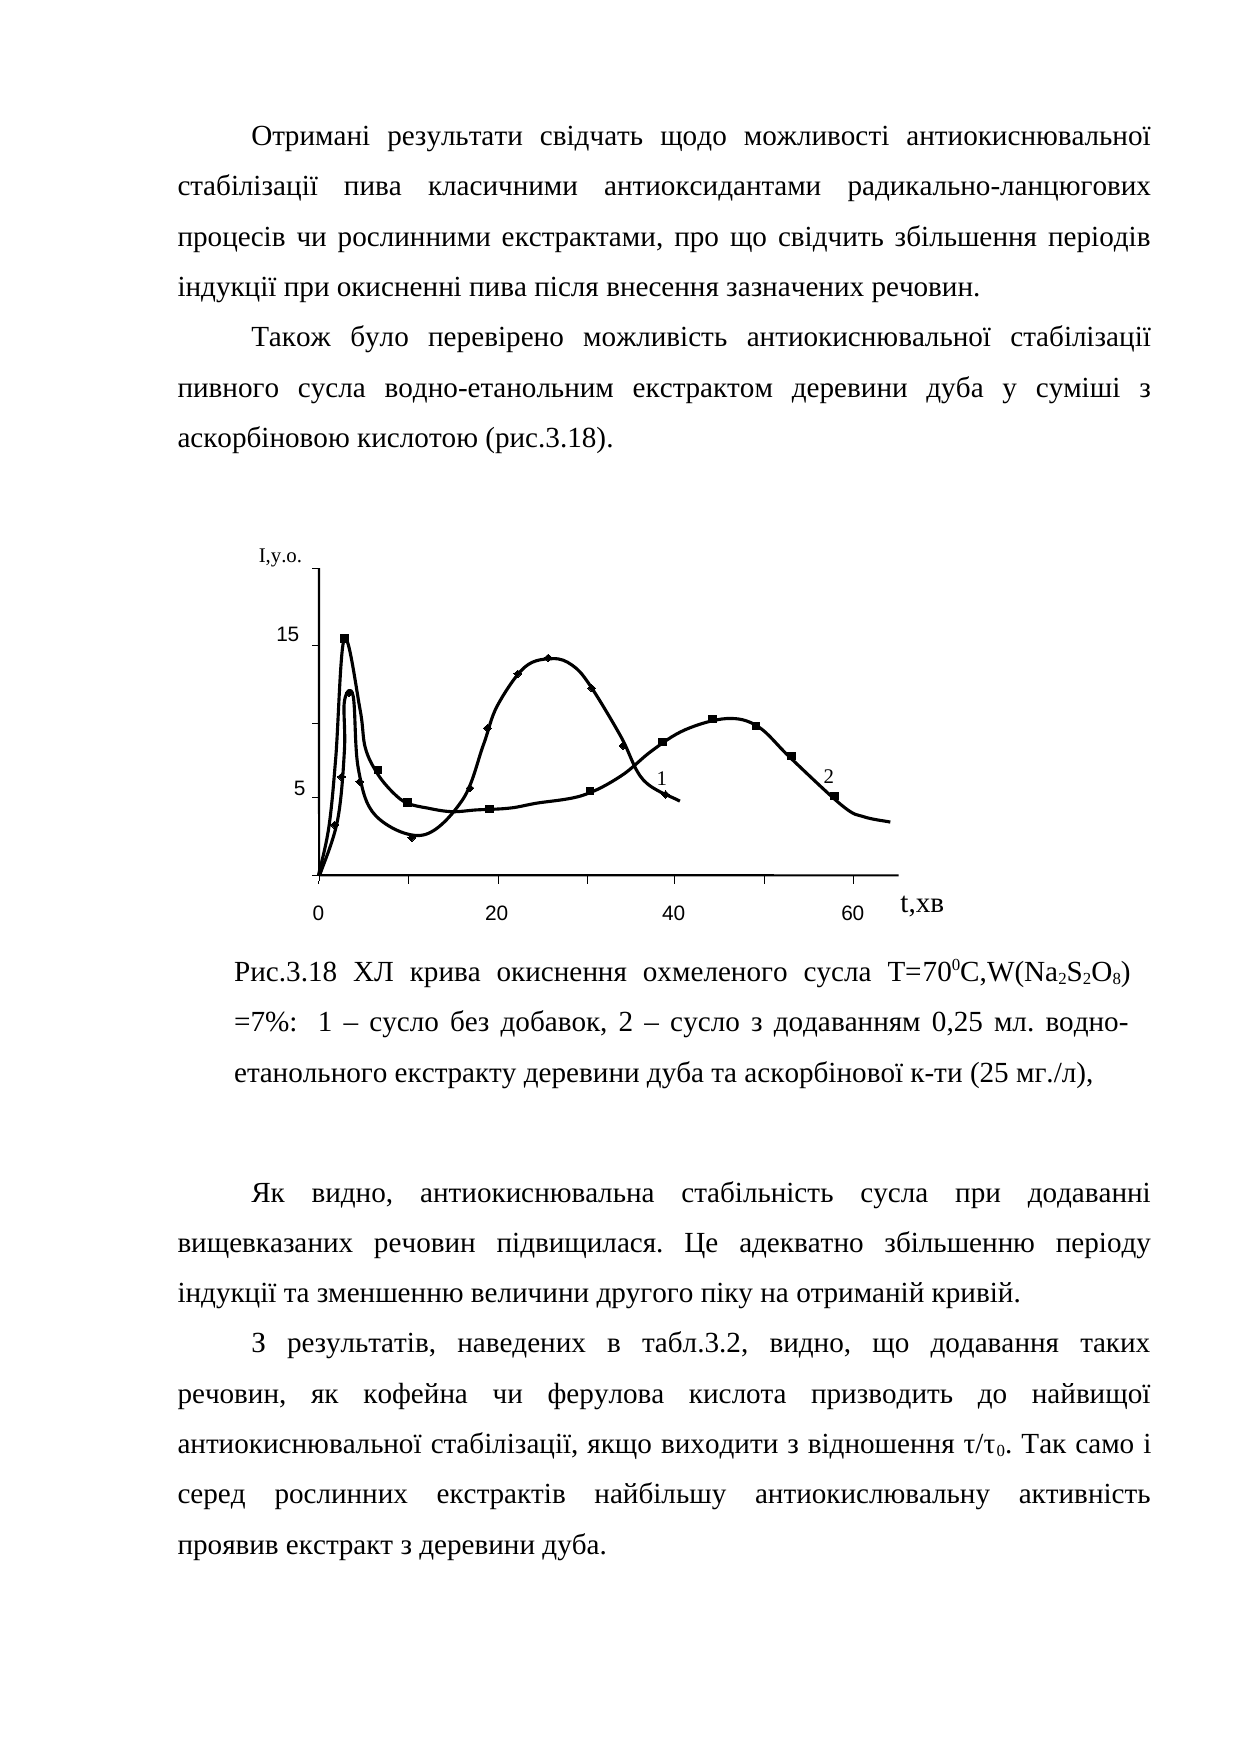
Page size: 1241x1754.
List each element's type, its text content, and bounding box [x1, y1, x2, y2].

text Також було перевірено можливість антиокиснювальної стабілізації пивного сусла водно-етанольним екстрактом деревини дуба у суміші з аскорбіновою кислотою (рис.3.18). [177, 319, 1152, 453]
text Отримані результати свідчать щодо можливості антиокиснювальної стабілізації пива класичними антиоксидантами радикально-ланцюгових процесів чи рослинними екстрактами, про що свідчить збільшення періодів індукції при окисненні пива після внесення зазначених речовин. [177, 118, 1152, 303]
text Як видно, антиокиснювальна стабільність сусла при додаванні вищевказаних речовин підвищилася. Це адекватно збільшенню періоду індукції та зменшенню величини другого піку на отриманій кривій. [177, 1175, 1152, 1309]
text З результатів, наведених в табл.3.2, видно, що додавання таких речовин, як кофейна чи ферулова кислота призводить до найвищої антиокиснювальної стабілізації, якщо виходити з відношення τ/τ0. Так само і серед рослинних екстрактів найбільшу антиокислювальну активність проявив екстракт з деревини дуба. [177, 1326, 1152, 1560]
